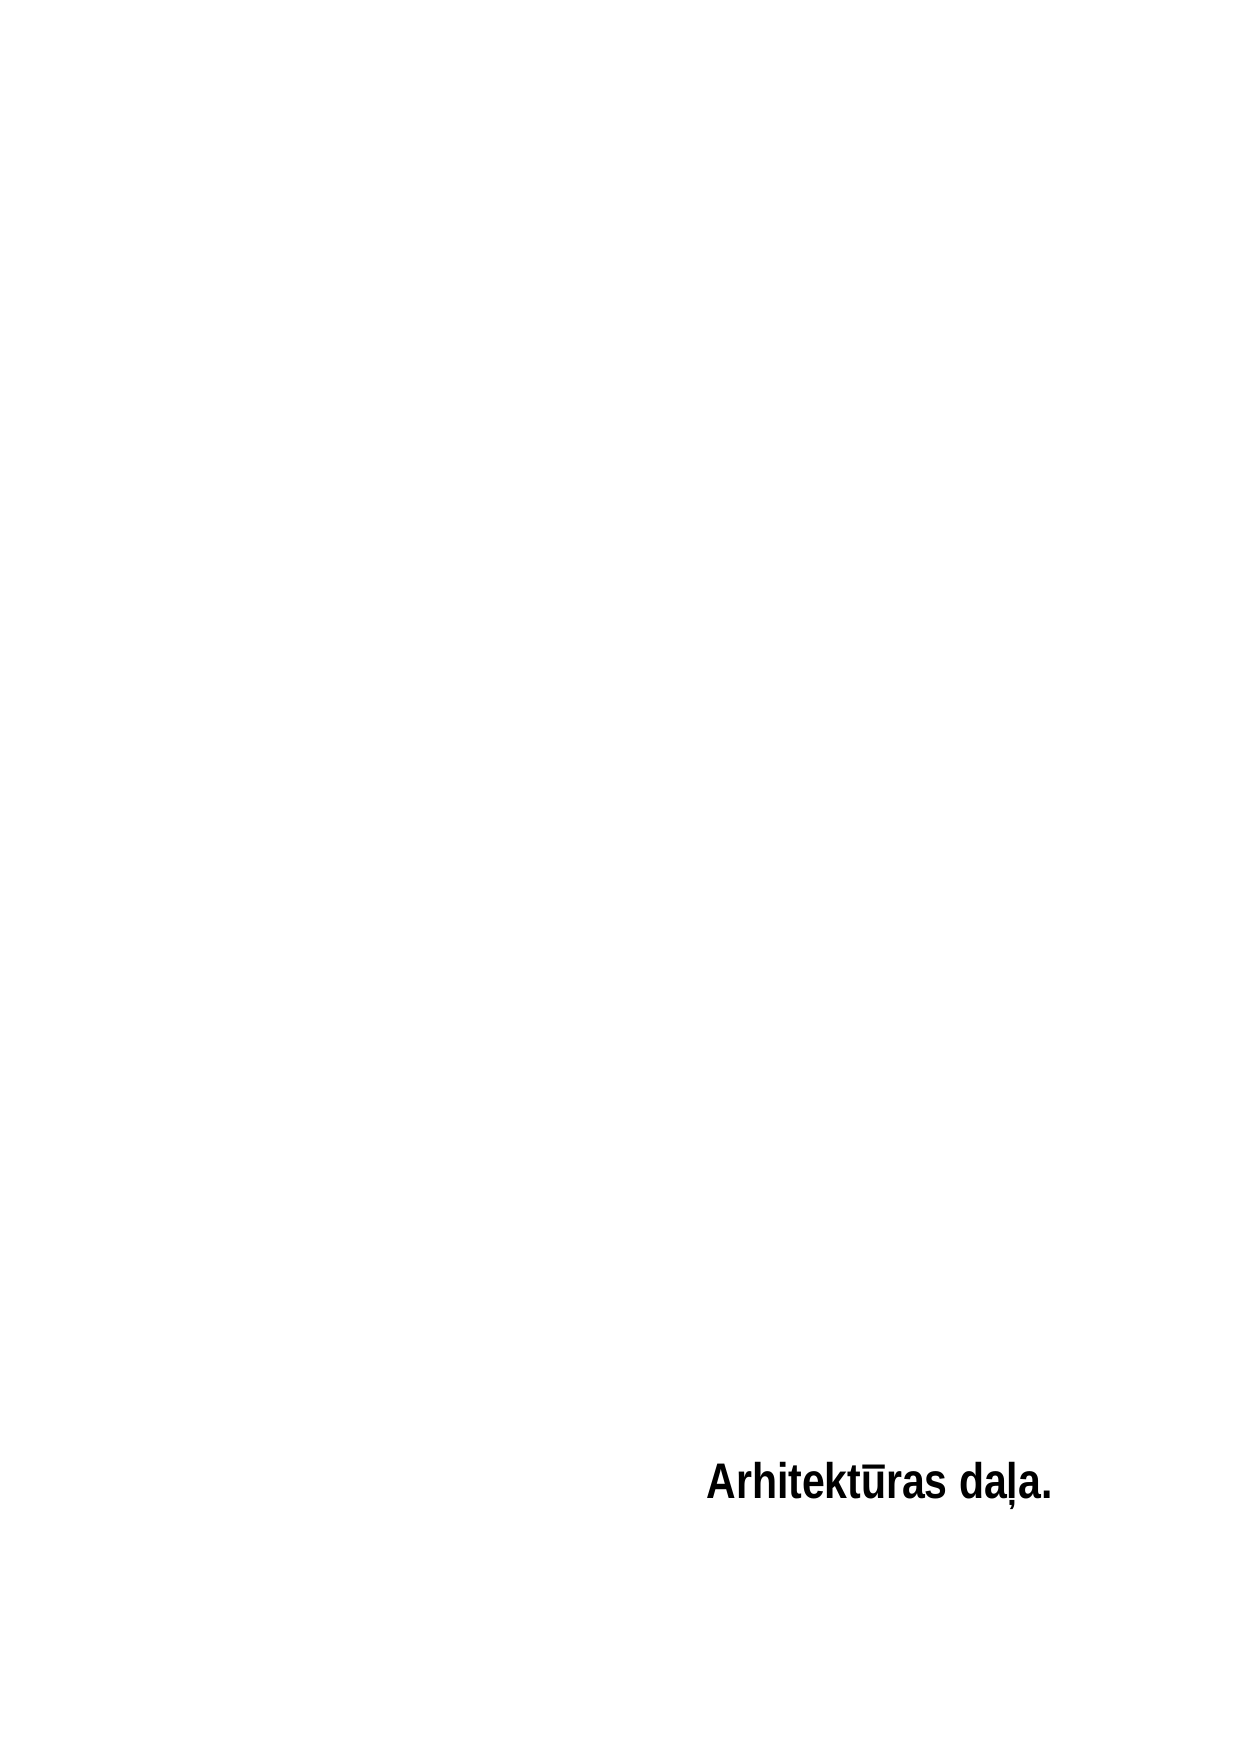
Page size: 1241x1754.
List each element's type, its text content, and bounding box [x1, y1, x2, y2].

text Arhitektūras daļa. [187, 1452, 1053, 1509]
